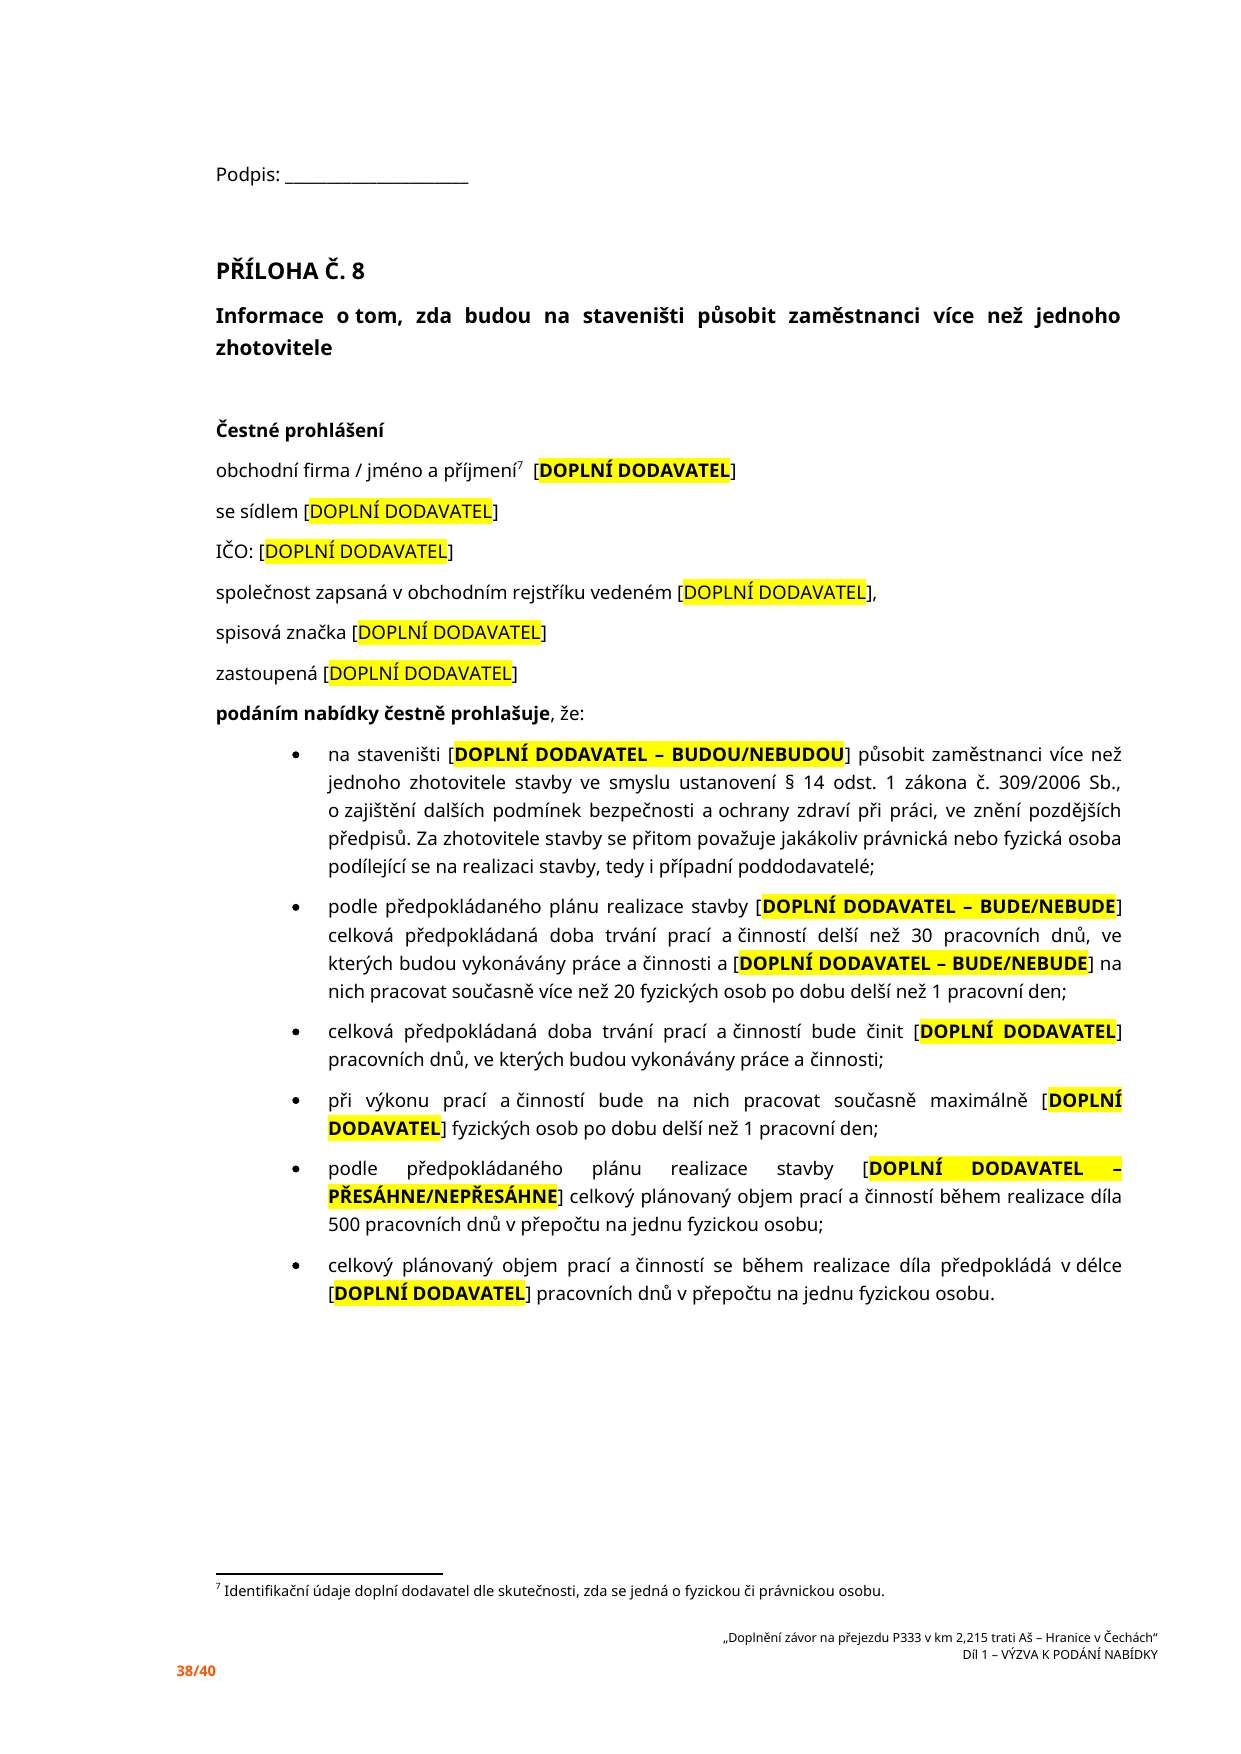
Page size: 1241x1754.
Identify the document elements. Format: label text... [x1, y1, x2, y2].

text celková předpokládaná doba trvání prací a činností bude činit [DOPLNÍ DODAVATEL] pracovních dnů, ve kterých budou vykonávány práce a činnosti; [292, 1018, 1122, 1072]
text společnost zapsaná v obchodním rejstříku vedeném [DOPLNÍ DODAVATEL], [866, 579, 1122, 605]
text spisová značka [DOPLNÍ DODAVATEL] [541, 620, 1122, 645]
text zastoupená [DOPLNÍ DODAVATEL] [216, 660, 329, 686]
text Čestné prohlášení [216, 417, 1122, 443]
text podáním nabídky čestně prohlašuje, že: [216, 701, 1122, 726]
text Podpis: ______________________ [216, 161, 1122, 187]
text IČO: [DOPLNÍ DODAVATEL] [447, 539, 1122, 564]
text zastoupená [DOPLNÍ DODAVATEL] [512, 660, 1122, 686]
text obchodní firma / jméno a příjmení [DOPLNÍ DODAVATEL] [730, 458, 1122, 483]
text při výkonu prací a činností bude na nich pracovat současně maximálně [DOPLNÍ DODAVATEL] fyzických osob po dobu delší než 1 pracovní den; [292, 1087, 1122, 1141]
text se sídlem [DOPLNÍ DODAVATEL] [492, 498, 1122, 524]
text Informace o tom, zda budou na staveništi působit zaměstnanci více než jednoho zhotovitele [216, 302, 1122, 361]
text společnost zapsaná v obchodním rejstříku vedeném [DOPLNÍ DODAVATEL], [216, 579, 683, 605]
text na staveništi [DOPLNÍ DODAVATEL – BUDOU/NEBUDOU] působit zaměstnanci více než jednoho zhotovitele stavby ve smyslu ustanovení § 14 odst. 1 zákona č. 309/2006 Sb., o zajištění dalších podmínek bezpečnosti a ochrany zdraví při práci, ve znění pozdějších předpisů. Za zhotovitele stavby se přitom považuje jakákoliv právnická nebo fyzická osoba podílející se na realizaci stavby, tedy i případní poddodavatelé; [292, 741, 1122, 879]
text Příloha č. 8 [216, 255, 1122, 286]
text se sídlem [DOPLNÍ DODAVATEL] [216, 498, 309, 524]
text obchodní firma / jméno a příjmení [DOPLNÍ DODAVATEL] [216, 458, 539, 483]
text podle předpokládaného plánu realizace stavby [DOPLNÍ DODAVATEL – BUDE/NEBUDE] celková předpokládaná doba trvání prací a činností delší než 30 pracovních dnů, ve kterých budou vykonávány práce a činnosti a [DOPLNÍ DODAVATEL – BUDE/NEBUDE] na nich pracovat současně více než 20 fyzických osob po dobu delší než 1 pracovní den; [292, 894, 1122, 1003]
text podle předpokládaného plánu realizace stavby [DOPLNÍ DODAVATEL – PŘESÁHNE/NEPŘESÁHNE] celkový plánovaný objem prací a činností během realizace díla 500 pracovních dnů v přepočtu na jednu fyzickou osobu; [292, 1156, 1122, 1237]
text celkový plánovaný objem prací a činností se během realizace díla předpokládá v délce [DOPLNÍ DODAVATEL] pracovních dnů v přepočtu na jednu fyzickou osobu. [292, 1252, 1122, 1306]
text spisová značka [DOPLNÍ DODAVATEL] [216, 620, 358, 645]
